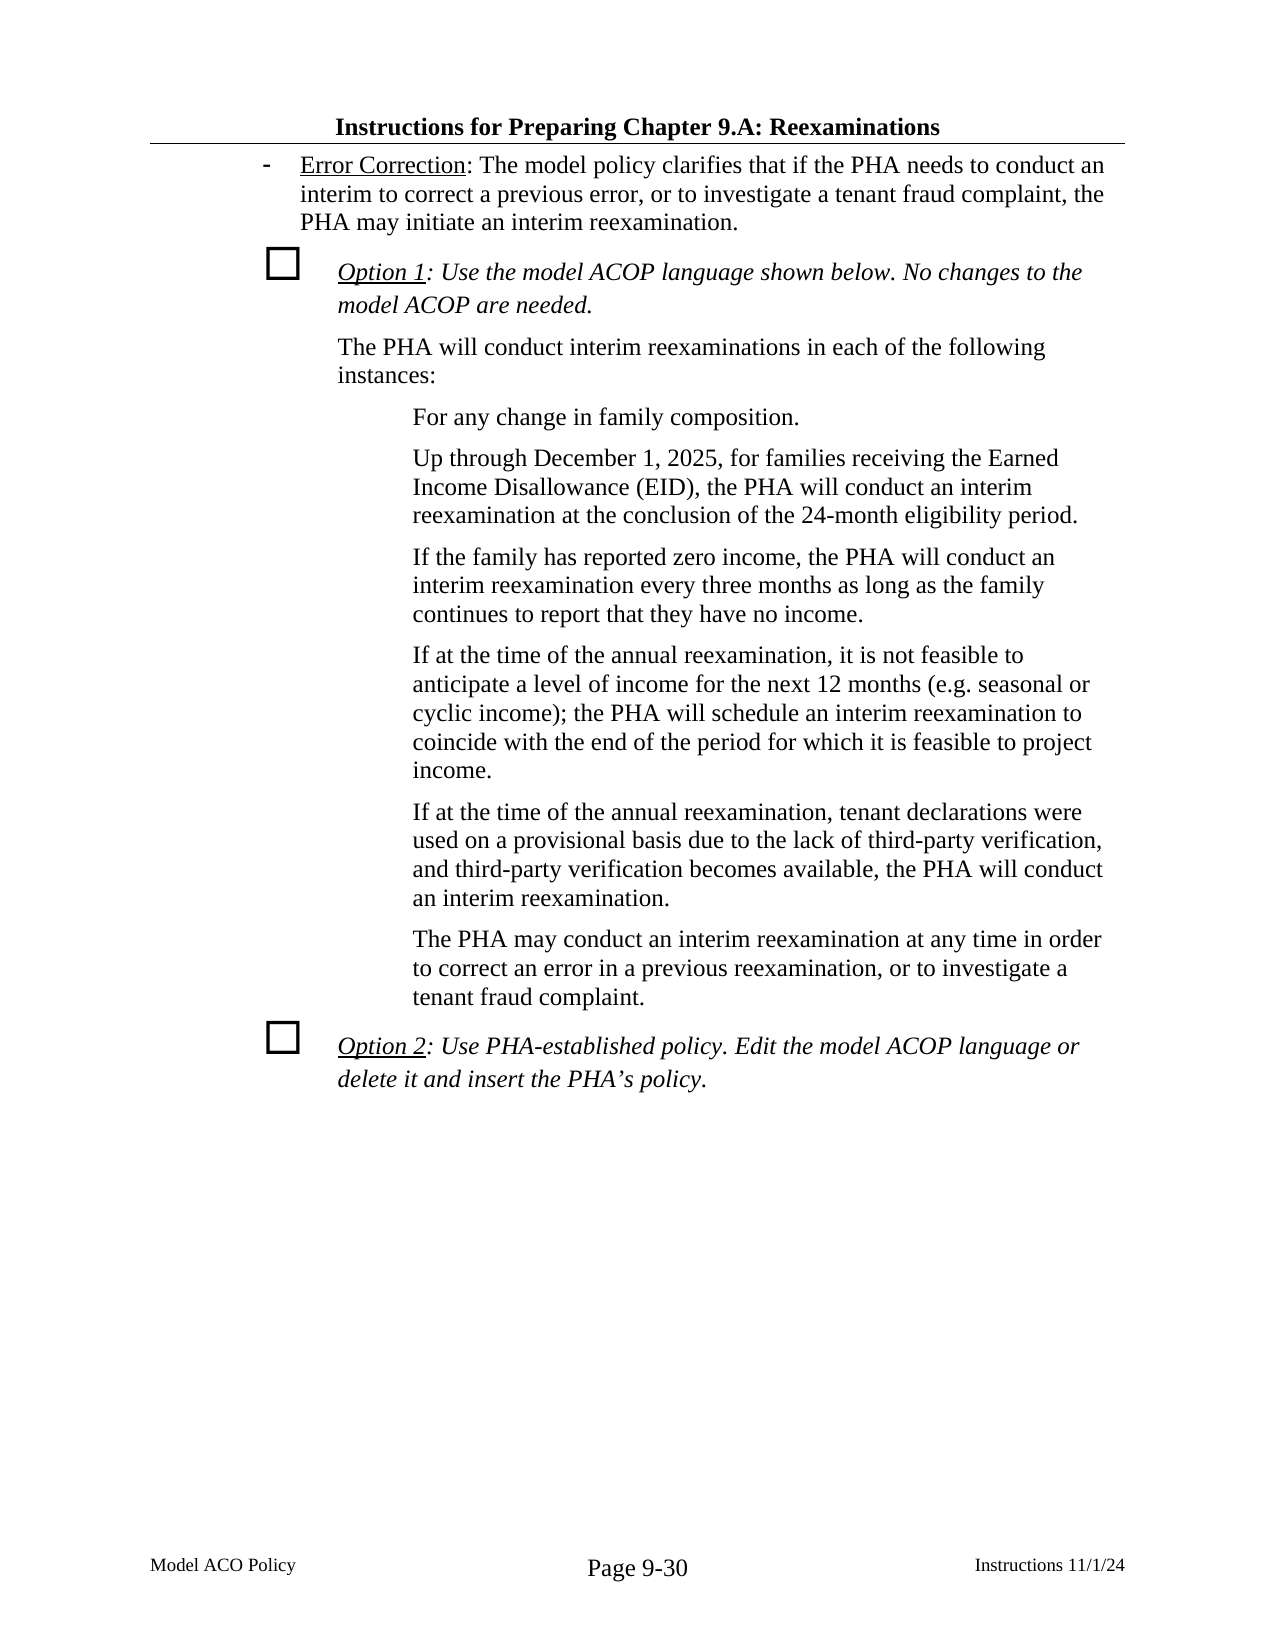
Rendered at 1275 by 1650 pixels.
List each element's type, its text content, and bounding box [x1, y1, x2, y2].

list If the family has reported zero income, the PHA will conduct an interim reexamination every three months as long as the family continues to report that they have no income. [412, 542, 1125, 628]
text If at the time of the annual reexamination, tenant declarations were used on a provisional basis due to the lack of third-party verification, and third-party verification becomes available, the PHA will conduct an interim reexamination. [412, 797, 1125, 912]
text Option 2: Use PHA-established policy. Edit the model ACOP language or delete it and insert the PHA’s policy. [262, 1023, 1125, 1093]
list For any change in family composition. [412, 402, 1125, 430]
text If at the time of the annual reexamination, it is not feasible to anticipate a level of income for the next 12 months (e.g. seasonal or cyclic income); the PHA will schedule an interim reexamination to coincide with the end of the period for which it is feasible to project income. [412, 640, 1125, 784]
text The PHA will conduct interim reexaminations in each of the following instances: [337, 332, 1125, 389]
text The PHA may conduct an interim reexamination at any time in order to correct an error in a previous reexamination, or to investigate a tenant fraud complaint. [412, 924, 1125, 1010]
text Option 1: Use the model ACOP language shown below. No changes to the model ACOP are needed. [262, 249, 1125, 319]
list Error Correction: The model policy clarifies that if the PHA needs to conduct an interim to correct a previous error, or to investigate a tenant fraud complaint, the PHA may initiate an interim reexamination. [262, 150, 1125, 236]
list Up through December 1, 2025, for families receiving the Earned Income Disallowance (EID), the PHA will conduct an interim reexamination at the conclusion of the 24-month eligibility period. [412, 443, 1125, 529]
